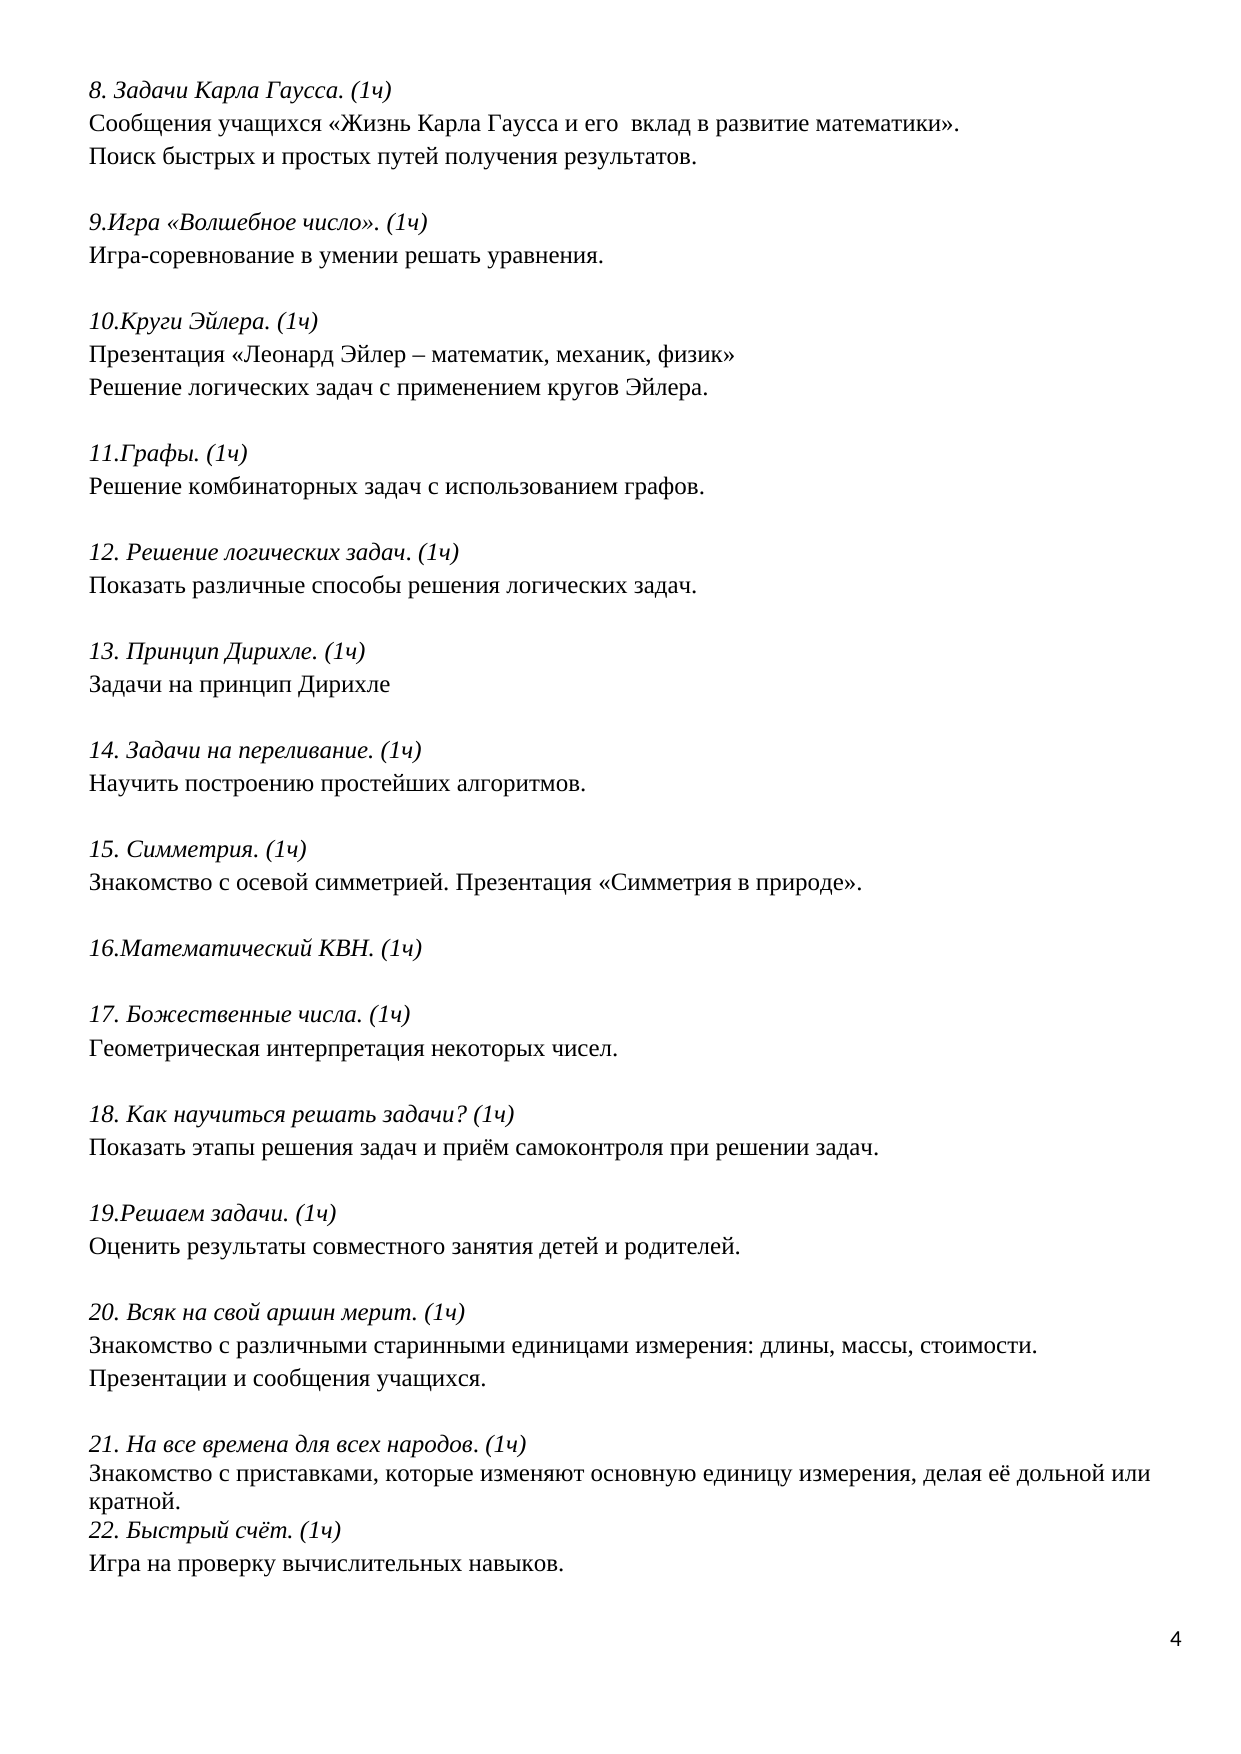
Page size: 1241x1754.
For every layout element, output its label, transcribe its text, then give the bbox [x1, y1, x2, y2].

list Показать этапы решения задач и приём самоконтроля при решении задач. [89, 1132, 1181, 1160]
list Решение логических задач с применением кругов Эйлера. [89, 372, 1181, 401]
list 19.Решаем задачи. (1ч) [89, 1198, 1181, 1226]
list Показать различные способы решения логических задач. [89, 570, 1181, 599]
list 21. На все времена для всех народов. (1ч) [89, 1429, 1181, 1458]
list 8. Задачи Карла Гаусса. (1ч) [89, 75, 1181, 104]
list Знакомство с различными старинными единицами измерения: длины, массы, стоимости. Презентации и сообщения учащихся. [89, 1330, 1181, 1392]
list Задачи на принцип Дирихле [89, 669, 1181, 698]
list 17. Божественные числа. (1ч) [89, 999, 1181, 1028]
list Презентация «Леонард Эйлер – математик, механик, физик» [89, 339, 1181, 368]
list Оценить результаты совместного занятия детей и родителей. [89, 1231, 1181, 1259]
list Сообщения учащихся «Жизнь Карла Гаусса и его вклад в развитие математики». [89, 108, 1181, 137]
list 9.Игра «Волшебное число». (1ч) [89, 207, 1181, 236]
list Игра-соревнование в умении решать уравнения. [89, 240, 1181, 269]
list Знакомство с приставками, которые изменяют основную единицу измерения, делая её дольной или кратной. [89, 1458, 1181, 1515]
list 10.Круги Эйлера. (1ч) [89, 306, 1181, 335]
list 13. Принцип Дирихле. (1ч) [89, 636, 1181, 665]
list 14. Задачи на переливание. (1ч) [89, 735, 1181, 764]
list 20. Всяк на свой аршин мерит. (1ч) [89, 1297, 1181, 1326]
list 18. Как научиться решать задачи? (1ч) [89, 1099, 1181, 1127]
list 12. Решение логических задач. (1ч) [89, 537, 1181, 566]
list Научить построению простейших алгоритмов. [89, 768, 1181, 797]
list 16.Математический КВН. (1ч) [89, 933, 1181, 962]
list Решение комбинаторных задач с использованием графов. [89, 471, 1181, 500]
list 11.Графы. (1ч) [89, 438, 1181, 467]
list 15. Симметрия. (1ч) [89, 834, 1181, 863]
list Игра на проверку вычислительных навыков. [89, 1548, 1181, 1577]
list 22. Быстрый счёт. (1ч) [89, 1515, 1181, 1544]
list Поиск быстрых и простых путей получения результатов. [89, 141, 1181, 170]
list Знакомство с осевой симметрией. Презентация «Симметрия в природе». [89, 867, 1181, 896]
list Геометрическая интерпретация некоторых чисел. [89, 1033, 1181, 1061]
